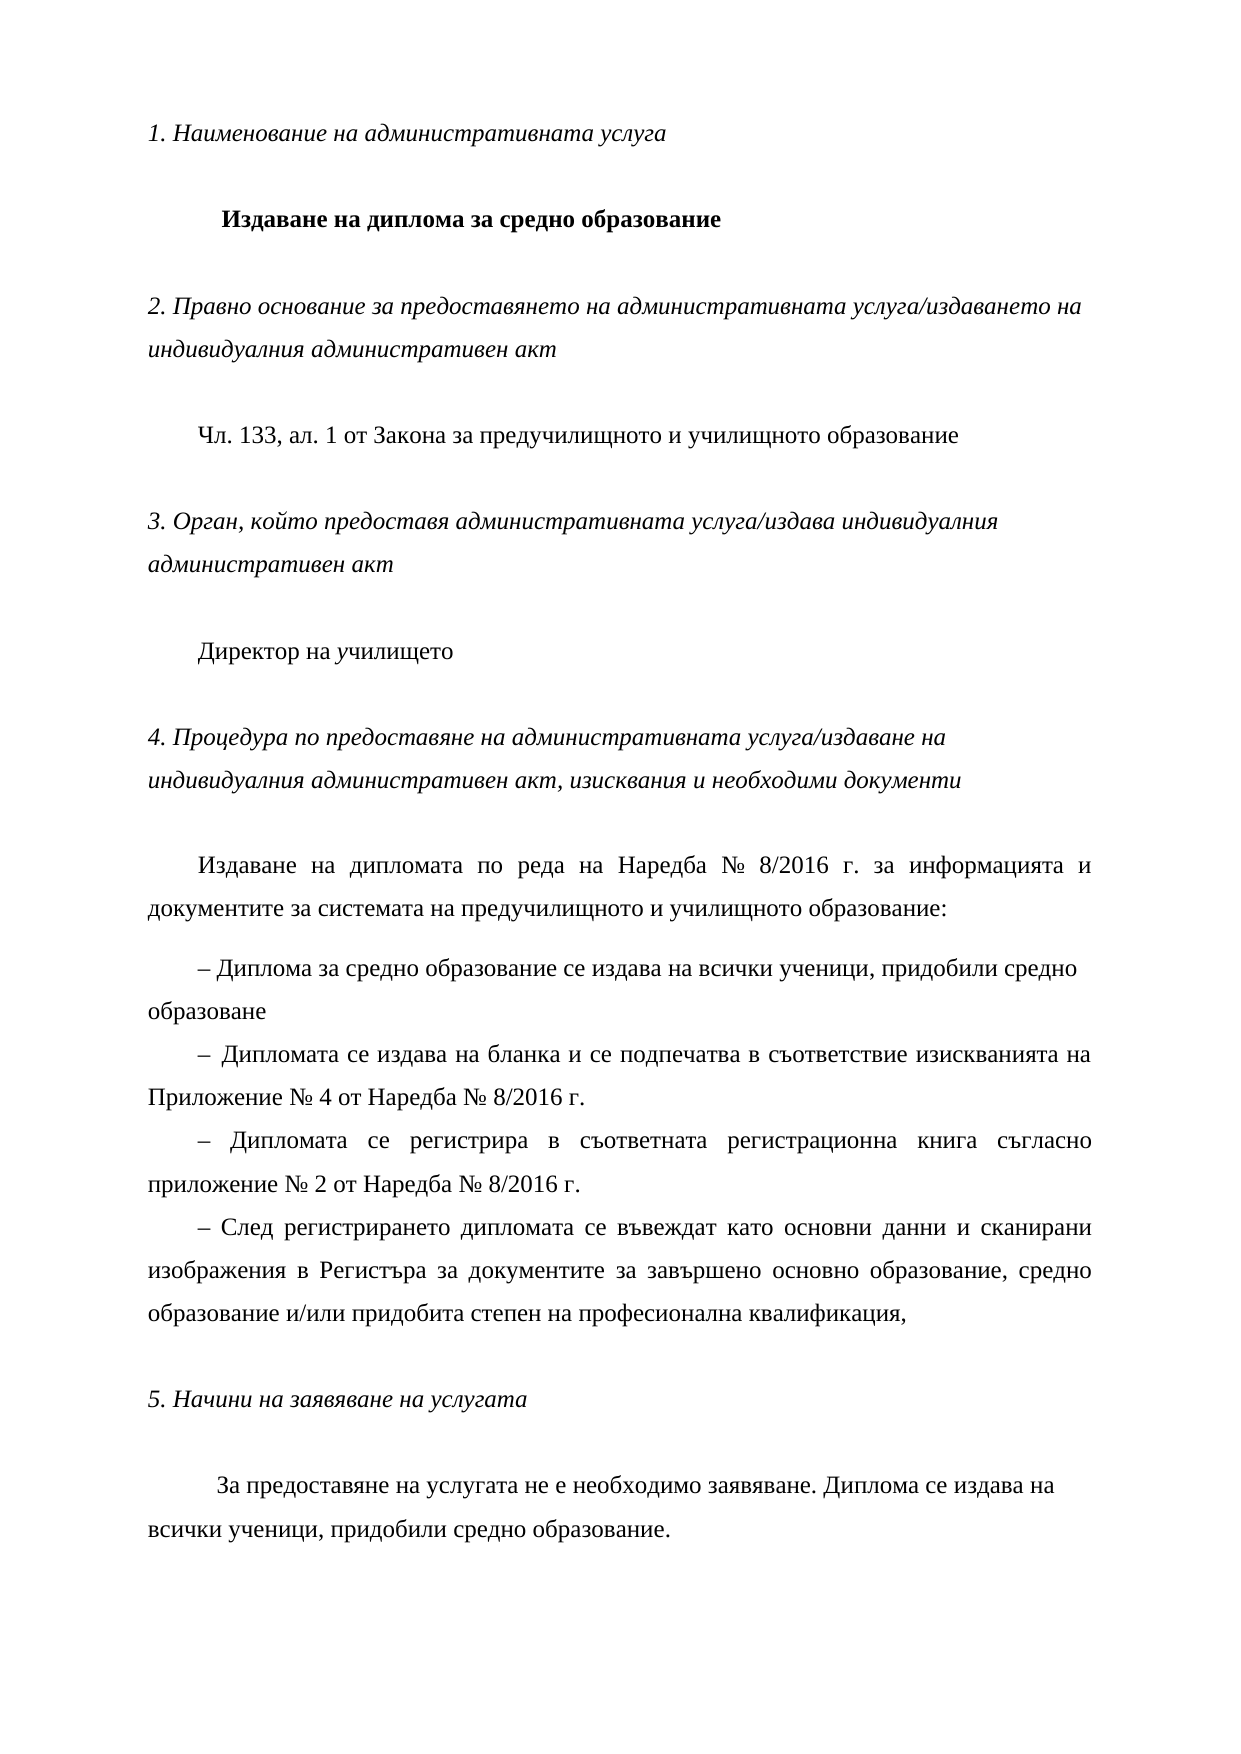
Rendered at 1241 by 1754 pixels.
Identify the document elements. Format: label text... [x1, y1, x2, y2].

text 3. Орган, който предоставя административната услуга/издава индивидуалния административен акт [148, 463, 1093, 578]
text 4. Процедура по предоставяне на административната услуга/издаване на индивидуалния административен акт, изисквания и необходими документи [148, 679, 1093, 794]
text 1. Наименование на административната услуга [148, 118, 1093, 147]
text Издаване на диплома за средно образование 2. Правно основание за предоставянето на административната услуга/издаването на индивидуалния административен акт [148, 204, 1093, 363]
text Директор на училището [148, 636, 1093, 664]
text Чл. 133, ал. 1 от Закона за предучилищното и училищното образование [148, 420, 1093, 449]
text Издаване на дипломата по реда на Наредба № 8/2016 г. за информацията и документите за системата на предучилищното и училищното образование: [148, 850, 1093, 922]
text – Диплома за средно образование се издава на всички ученици, придобили средно образоване [148, 953, 1093, 1025]
text 5. Начини на заявяване на услугата [148, 1384, 1093, 1413]
text – Дипломата се регистрира в съответната регистрационна книга съгласно приложение № 2 от Наредба № 8/2016 г. [148, 1126, 1093, 1197]
list Дипломата се издава на бланка и се подпечатва в съответствие изискванията на Приложение № 4 от Наредба № 8/2016 г. [148, 1039, 1093, 1111]
text – След регистрирането дипломата се въвеждат като основни данни и сканирани изображения в Регистъра за документите за завършено основно образование, средно образование и/или придобита степен на професионална квалификация, [148, 1212, 1093, 1327]
text За предоставяне на услугата не е необходимо заявяване. Диплома се издава на всички ученици, придобили средно образование. [148, 1471, 1093, 1628]
